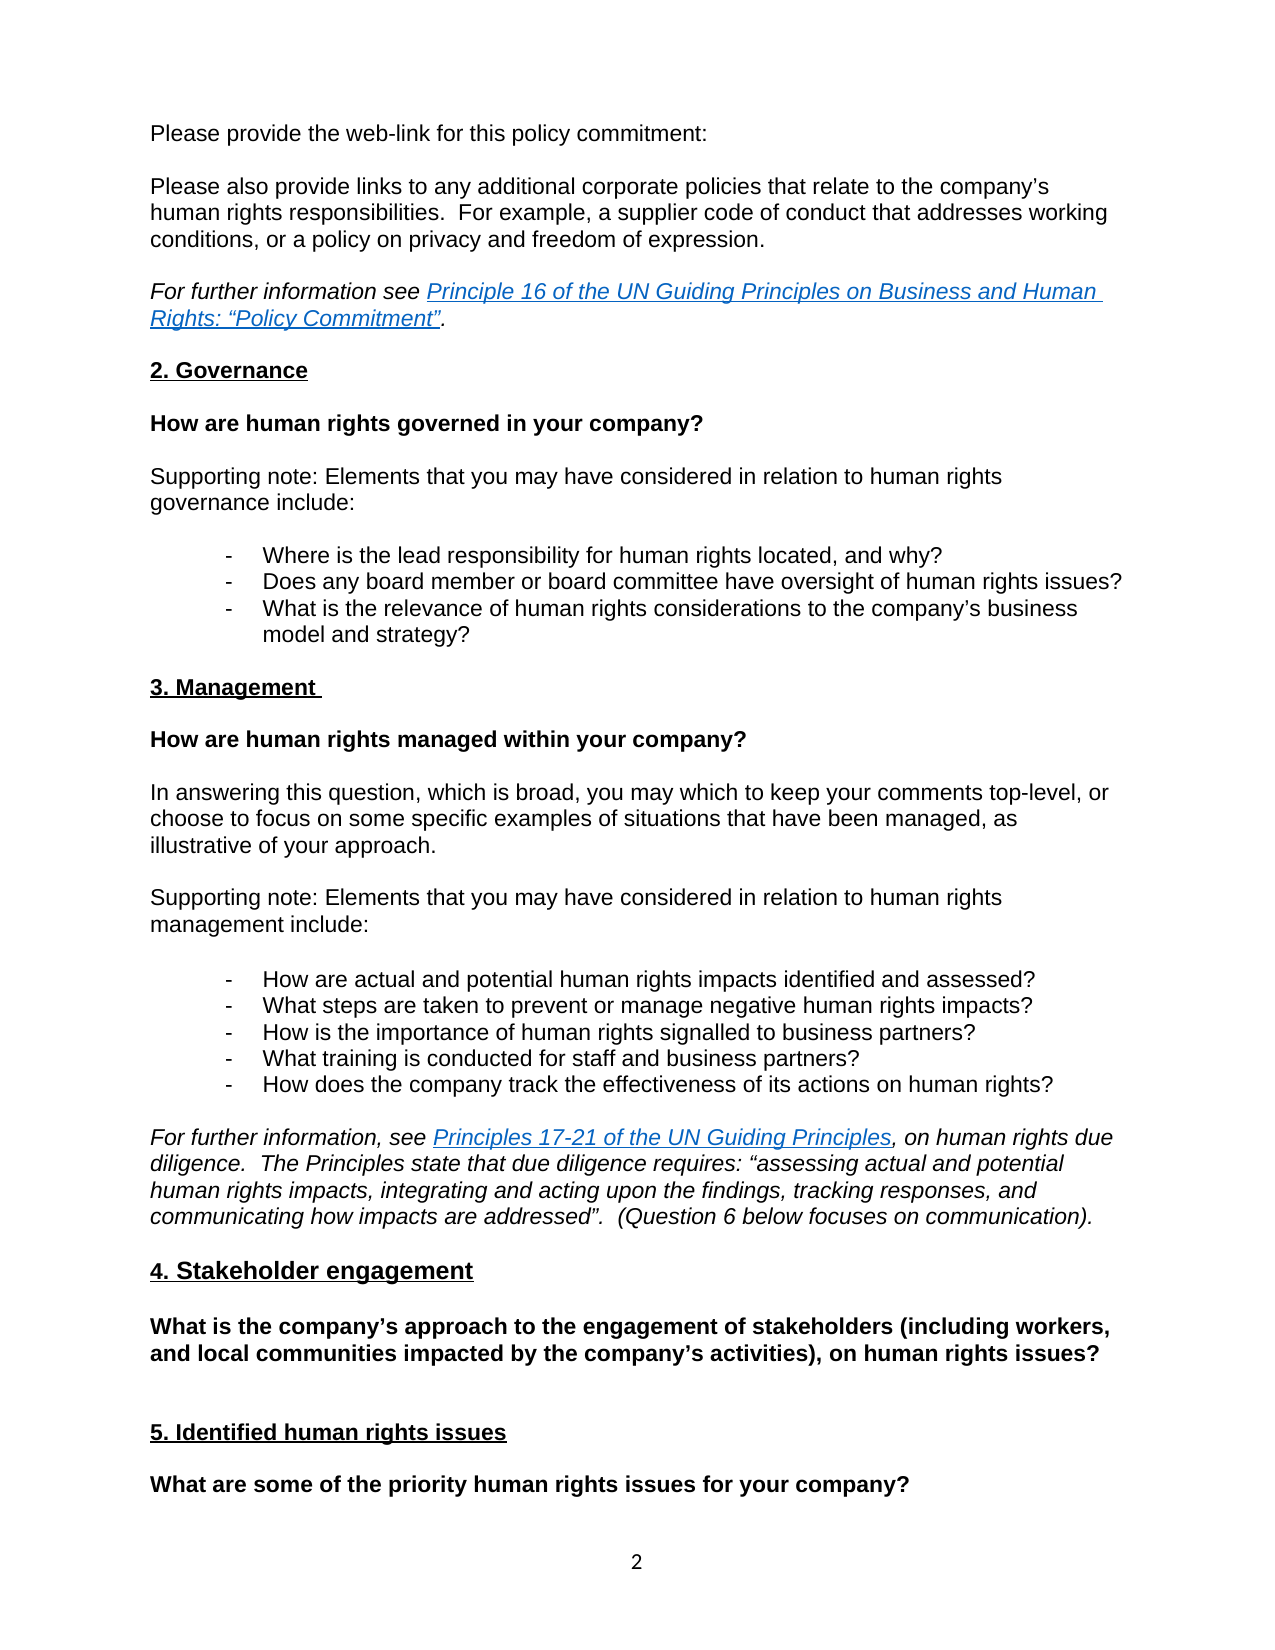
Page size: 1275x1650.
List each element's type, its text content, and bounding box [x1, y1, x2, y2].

list How does the company track the effectiveness of its actions on human rights? [225, 1071, 1125, 1098]
text Supporting note: Elements that you may have considered in relation to human rights governance include: [150, 463, 1125, 515]
list Does any board member or board committee have oversight of human rights issues? [225, 568, 1125, 594]
list Where is the lead responsibility for human rights located, and why? [225, 542, 1125, 568]
list What is the relevance of human rights considerations to the company’s business model and strategy? [225, 594, 1125, 647]
text What are some of the priority human rights issues for your company? [150, 1471, 1125, 1498]
list What training is conducted for staff and business partners? [225, 1045, 1125, 1071]
text For further information, see Principles 17-21 of the UN Guiding Principles, on human rights due diligence. The Principles state that due diligence requires: “assessing actual and potential human rights impacts, integrating and acting upon the findings, tracking responses, and communicating how impacts are addressed”. (Question 6 below focuses on communication). [150, 1124, 1125, 1229]
text Please also provide links to any additional corporate policies that relate to the company’s human rights responsibilities. For example, a supplier code of conduct that addresses working conditions, or a policy on privacy and freedom of expression. [150, 173, 1125, 252]
text How are human rights governed in your company? [150, 410, 1125, 436]
text How are human rights managed within your company? [150, 726, 1125, 753]
text Supporting note: Elements that you may have considered in relation to human rights management include: [150, 884, 1125, 966]
text In answering this question, which is broad, you may which to keep your comments top-level, or choose to focus on some specific examples of situations that have been managed, as illustrative of your approach. [150, 779, 1125, 858]
text What is the company’s approach to the engagement of stakeholders (including workers, and local communities impacted by the company’s activities), on human rights issues? [150, 1313, 1125, 1366]
text 3. Management [150, 673, 1125, 700]
text Please provide the web-link for this policy commitment: [150, 120, 1125, 146]
text 4. Stakeholder engagement [150, 1256, 1125, 1284]
list How are actual and potential human rights impacts identified and assessed? [225, 966, 1125, 992]
text 2. Governance [150, 357, 1125, 384]
text For further information see Principle 16 of the UN Guiding Principles on Business and Human Rights: “Policy Commitment”. [150, 278, 1125, 331]
text 5. Identified human rights issues [150, 1419, 1125, 1445]
list How is the importance of human rights signalled to business partners? [225, 1018, 1125, 1045]
list What steps are taken to prevent or manage negative human rights impacts? [225, 992, 1125, 1018]
